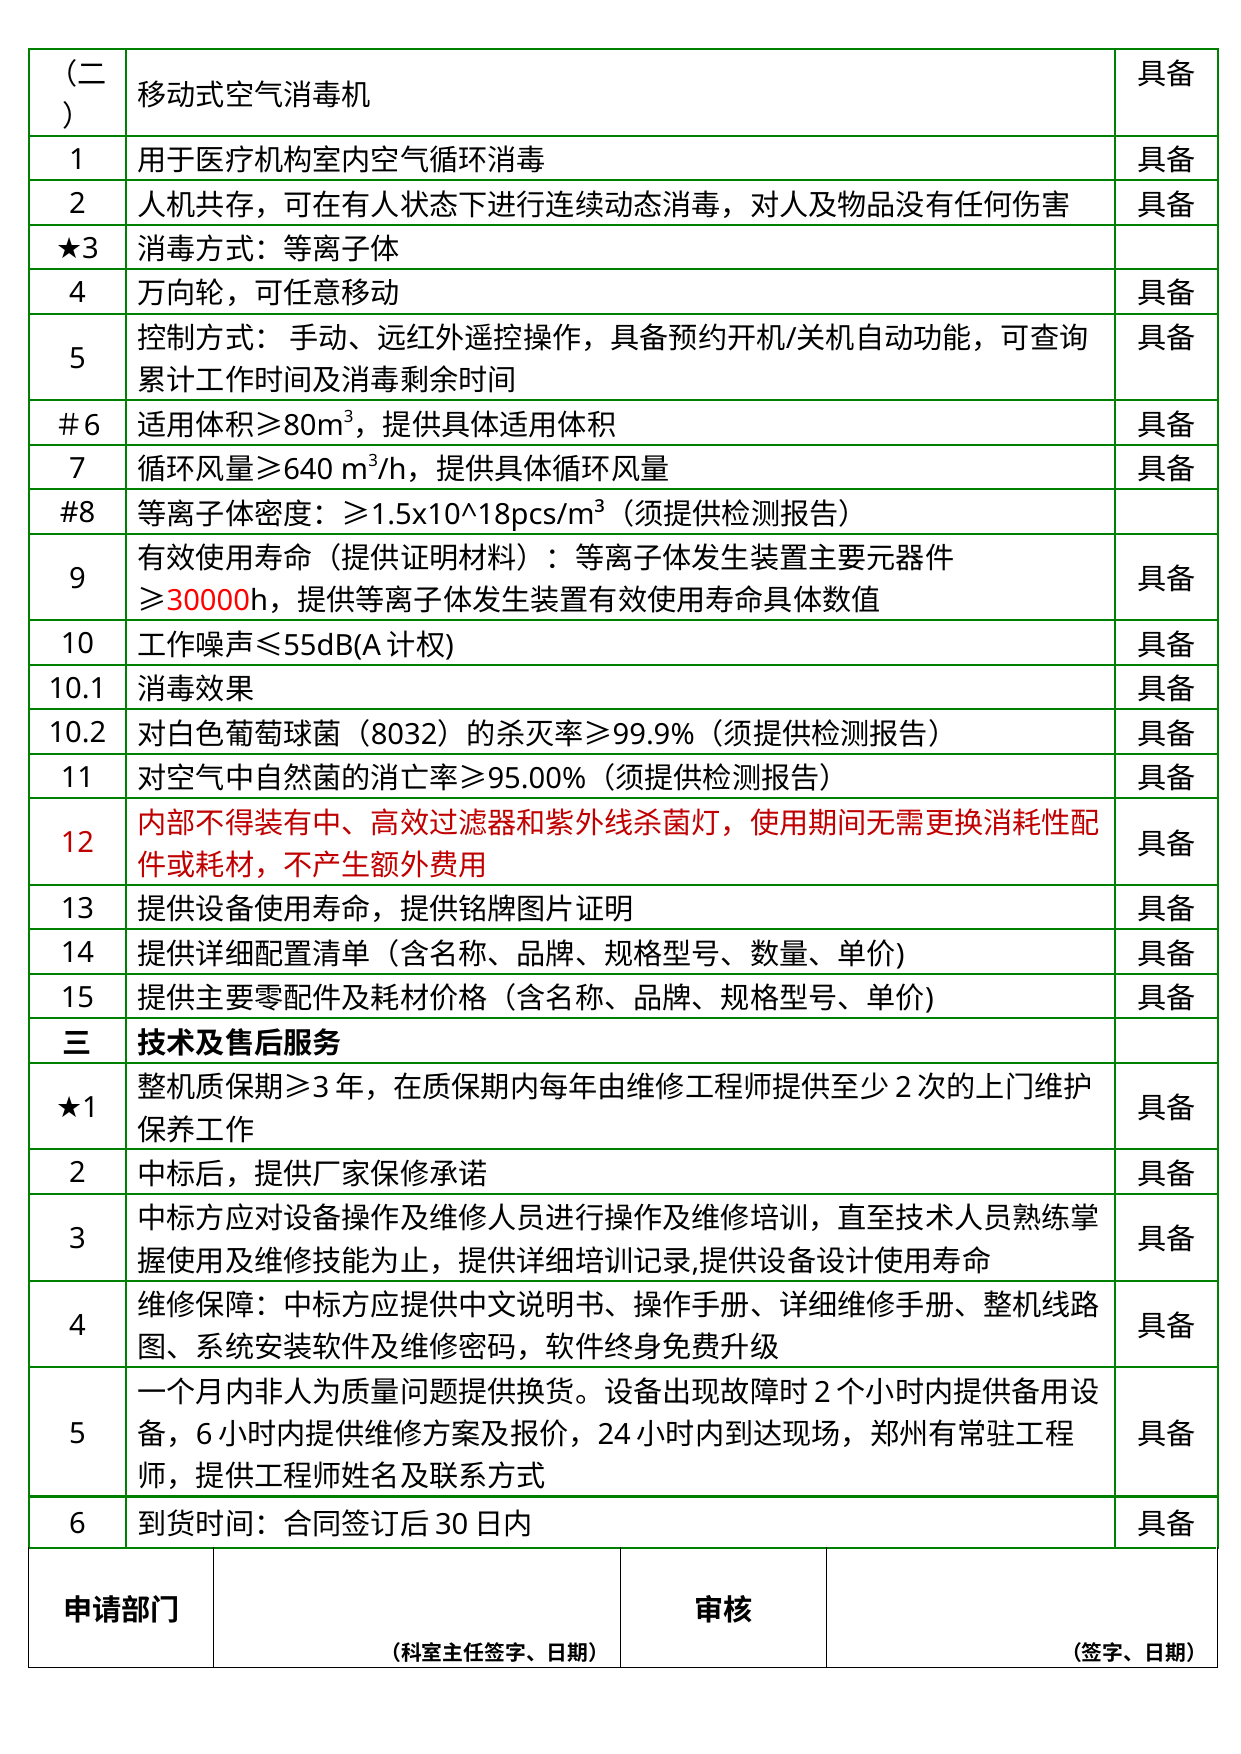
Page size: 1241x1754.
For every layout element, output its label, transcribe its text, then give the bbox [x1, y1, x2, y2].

table_cell [1116, 1019, 1217, 1062]
table_cell 具备 [1116, 1150, 1217, 1193]
table_cell 15 [30, 975, 125, 1017]
table_cell 万向轮，可任意移动 [127, 270, 1114, 312]
table_cell 2 [30, 181, 125, 224]
table_cell ★3 [30, 226, 125, 268]
table_cell 具备 [1116, 799, 1217, 884]
table_cell 对空气中自然菌的消亡率≥95.00%（须提供检测报告） [127, 755, 1114, 797]
table_cell 整机质保期≥3年，在质保期内每年由维修工程师提供至少2次的上门维护保养工作 [127, 1064, 1114, 1148]
table_cell 10.2 [30, 710, 125, 753]
table_cell 具备 [1116, 886, 1217, 928]
table_cell 工作噪声≤55dB(A计权) [127, 621, 1114, 664]
table_cell 6 [30, 1498, 125, 1547]
table_cell 适用体积≥80m3，提供具体适用体积 [127, 401, 1114, 444]
table_cell 7 [30, 446, 125, 488]
table_cell 具备 [1116, 1368, 1217, 1495]
table_cell 13 [30, 886, 125, 928]
table_cell 具备 [1116, 401, 1217, 444]
table_cell 1 [30, 137, 125, 179]
table_cell 维修保障：中标方应提供中文说明书、操作手册、详细维修手册、整机线路图、系统安装软件及维修密码，软件终身免费升级 [127, 1282, 1114, 1366]
table_cell 移动式空气消毒机 [127, 50, 1114, 135]
table_cell 具备 [1116, 1064, 1217, 1148]
table_cell 有效使用寿命（提供证明材料）：等离子体发生装置主要元器件≥30000h，提供等离子体发生装置有效使用寿命具体数值 [127, 535, 1114, 619]
table_cell （二） [30, 50, 125, 135]
table_cell 具备 [1116, 446, 1217, 488]
table_cell 消毒方式：等离子体 [127, 226, 1114, 268]
table_cell 对白色葡萄球菌（8032）的杀灭率≥99.9%（须提供检测报告） [127, 710, 1114, 753]
table_cell #8 [30, 490, 125, 533]
table_cell 4 [30, 1282, 125, 1366]
table_cell 9 [30, 535, 125, 619]
table_cell 具备 [1116, 1498, 1217, 1547]
table_cell （签字、日期） [827, 1547, 1217, 1667]
table_cell 2 [30, 1150, 125, 1193]
table_cell [1116, 226, 1217, 268]
table_cell 消毒效果 [127, 666, 1114, 708]
table_cell 控制方式： 手动、远红外遥控操作，具备预约开机/关机自动功能，可查询累计工作时间及消毒剩余时间 [127, 315, 1114, 399]
table_cell 内部不得装有中、高效过滤器和紫外线杀菌灯，使用期间无需更换消耗性配件或耗材，不产生额外费用 [127, 799, 1114, 884]
table_cell 具备 [1116, 270, 1217, 312]
table_cell 5 [30, 315, 125, 399]
table_cell 5 [30, 1368, 125, 1495]
table_cell 提供设备使用寿命，提供铭牌图片证明 [127, 886, 1114, 928]
table_cell 技术及售后服务 [127, 1019, 1114, 1062]
table_cell 具备 [1116, 710, 1217, 753]
table_cell 申请部门 [29, 1549, 213, 1667]
table_cell 等离子体密度：≥1.5x10^18pcs/m³（须提供检测报告） [127, 490, 1114, 533]
table_cell 具备 [1116, 1282, 1217, 1366]
table_cell 3 [30, 1195, 125, 1279]
table_cell ＃6 [30, 401, 125, 444]
table_cell 14 [30, 930, 125, 973]
table_cell 三 [30, 1019, 125, 1062]
table_cell 10.1 [30, 666, 125, 708]
table_cell 具备 [1116, 181, 1217, 224]
table_cell （科室主任签字、日期） [214, 1549, 620, 1667]
table_cell 提供详细配置清单（含名称、品牌、规格型号、数量、单价) [127, 930, 1114, 973]
table_cell 12 [30, 799, 125, 884]
table_cell 循环风量≥640 m3/h，提供具体循环风量 [127, 446, 1114, 488]
table_cell 人机共存，可在有人状态下进行连续动态消毒，对人及物品没有任何伤害 [127, 181, 1114, 224]
table_cell 中标后，提供厂家保修承诺 [127, 1150, 1114, 1193]
table_cell 具备 [1116, 535, 1217, 619]
table_cell 具备 [1116, 315, 1217, 399]
table_cell 具备 [1116, 930, 1217, 973]
table_cell 10 [30, 621, 125, 664]
table_cell [1116, 490, 1217, 533]
table_cell 具备 [1116, 975, 1217, 1017]
table_cell 具备 [1116, 1195, 1217, 1279]
table_cell 4 [30, 270, 125, 312]
table_cell 具备 [1116, 137, 1217, 179]
table_cell ★1 [30, 1064, 125, 1148]
table_cell 一个月内非人为质量问题提供换货。设备出现故障时2个小时内提供备用设备，6小时内提供维修方案及报价，24小时内到达现场，郑州有常驻工程师，提供工程师姓名及联系方式 [127, 1368, 1114, 1495]
table_cell 具备 [1116, 50, 1217, 135]
table_cell 提供主要零配件及耗材价格（含名称、品牌、规格型号、单价) [127, 975, 1114, 1017]
table_cell 用于医疗机构室内空气循环消毒 [127, 137, 1114, 179]
table_cell 具备 [1116, 666, 1217, 708]
table_cell 11 [30, 755, 125, 797]
table_cell 具备 [1116, 755, 1217, 797]
table_cell 到货时间：合同签订后30日内 [127, 1498, 1114, 1547]
table_cell 中标方应对设备操作及维修人员进行操作及维修培训，直至技术人员熟练掌握使用及维修技能为止，提供详细培训记录,提供设备设计使用寿命 [127, 1195, 1114, 1279]
table_cell 审核 [621, 1549, 826, 1667]
table_cell 具备 [1116, 621, 1217, 664]
